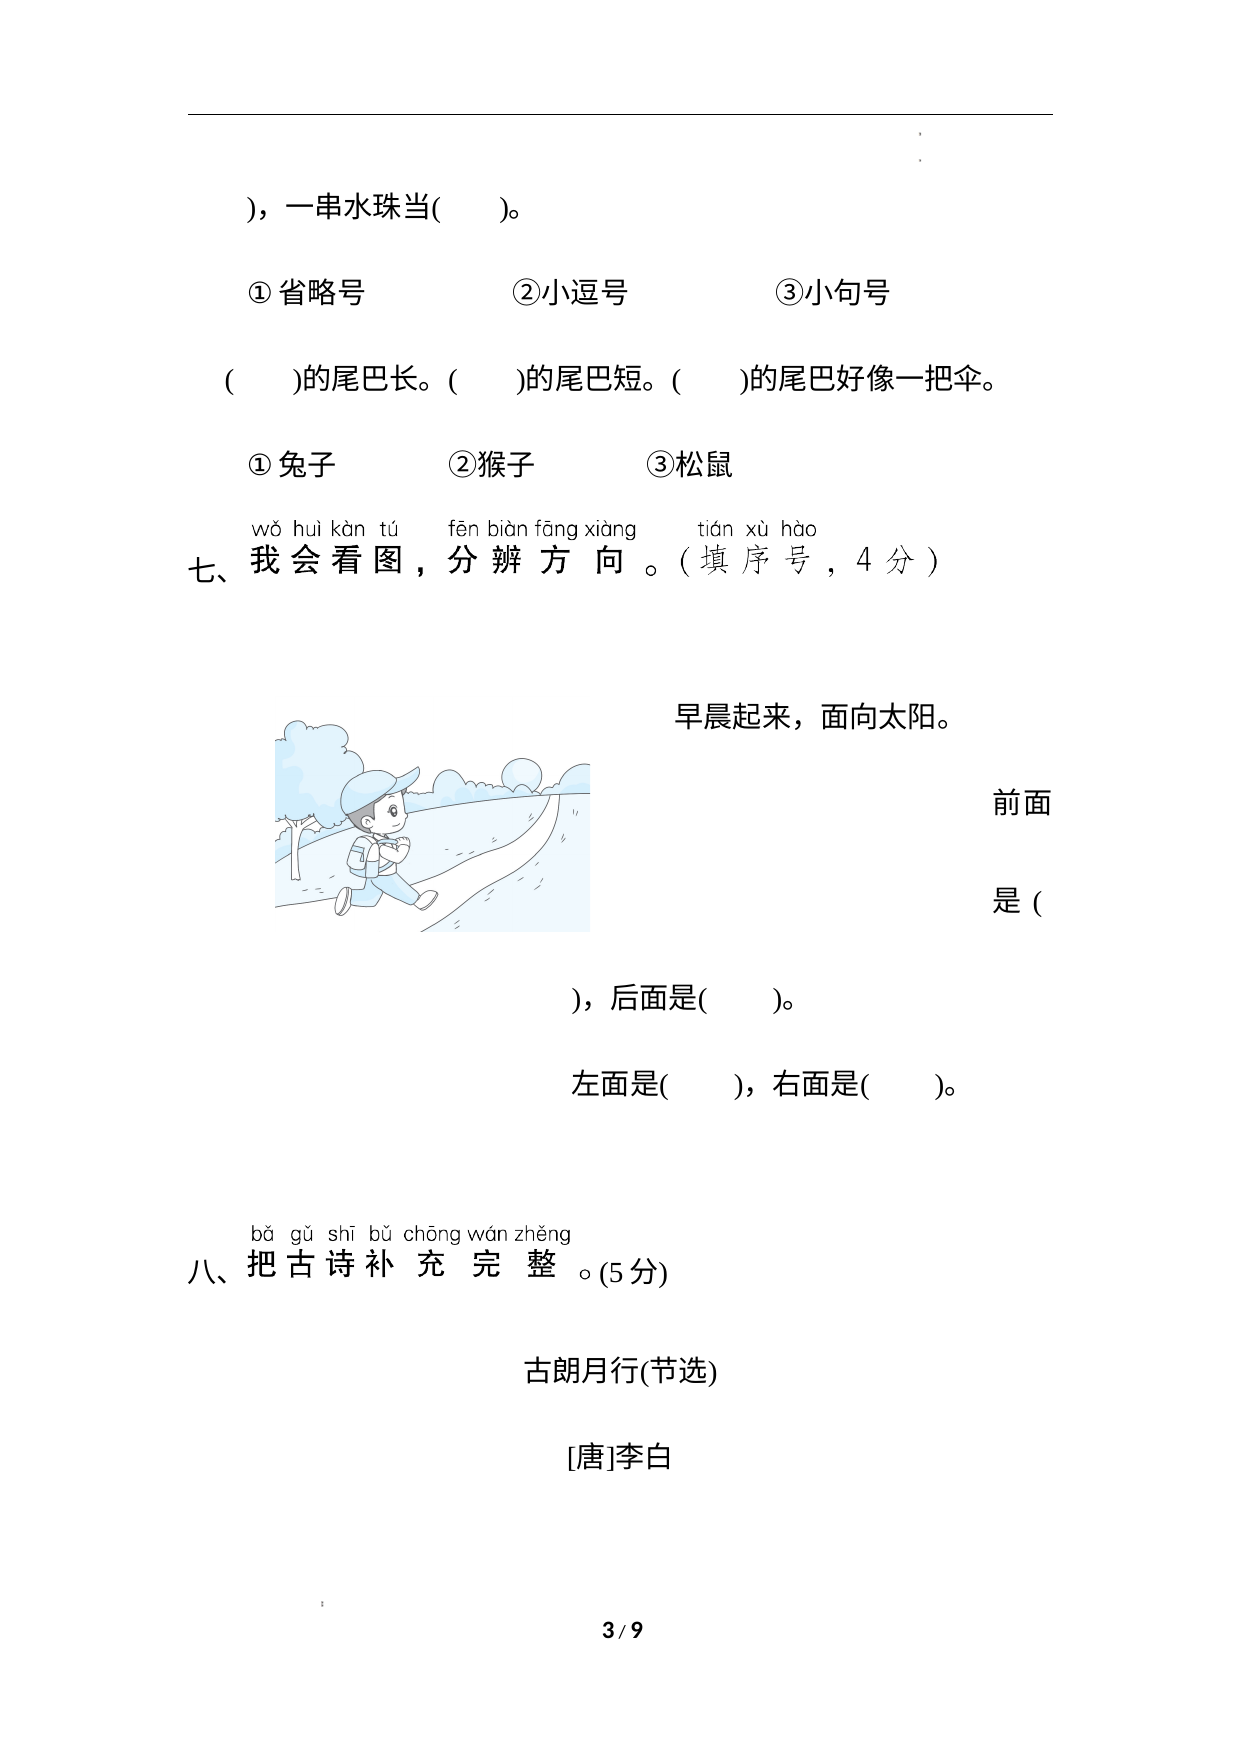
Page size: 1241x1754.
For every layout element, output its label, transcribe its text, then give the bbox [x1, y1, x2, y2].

picture [245, 1217, 593, 1283]
picture [275, 696, 590, 932]
text ( )的尾巴长。( )的尾巴短。( )的尾巴好像一把伞。 [217, 344, 1053, 409]
text 左面是( )，右面是( )。 [571, 1049, 1053, 1114]
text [217, 172, 1053, 237]
text ①兔子 ②猴子 ③松鼠 [247, 431, 1053, 496]
picture [245, 516, 939, 582]
text 前面是( )，后面是( )。 [571, 768, 1053, 1028]
text 早晨起来，面向太阳。 [645, 682, 1053, 747]
text [唐]李白 [187, 1422, 1053, 1487]
text 古朗月行(节选) [187, 1336, 1053, 1401]
text ①省略号 ②小逗号 ③小句号 [247, 258, 1053, 323]
